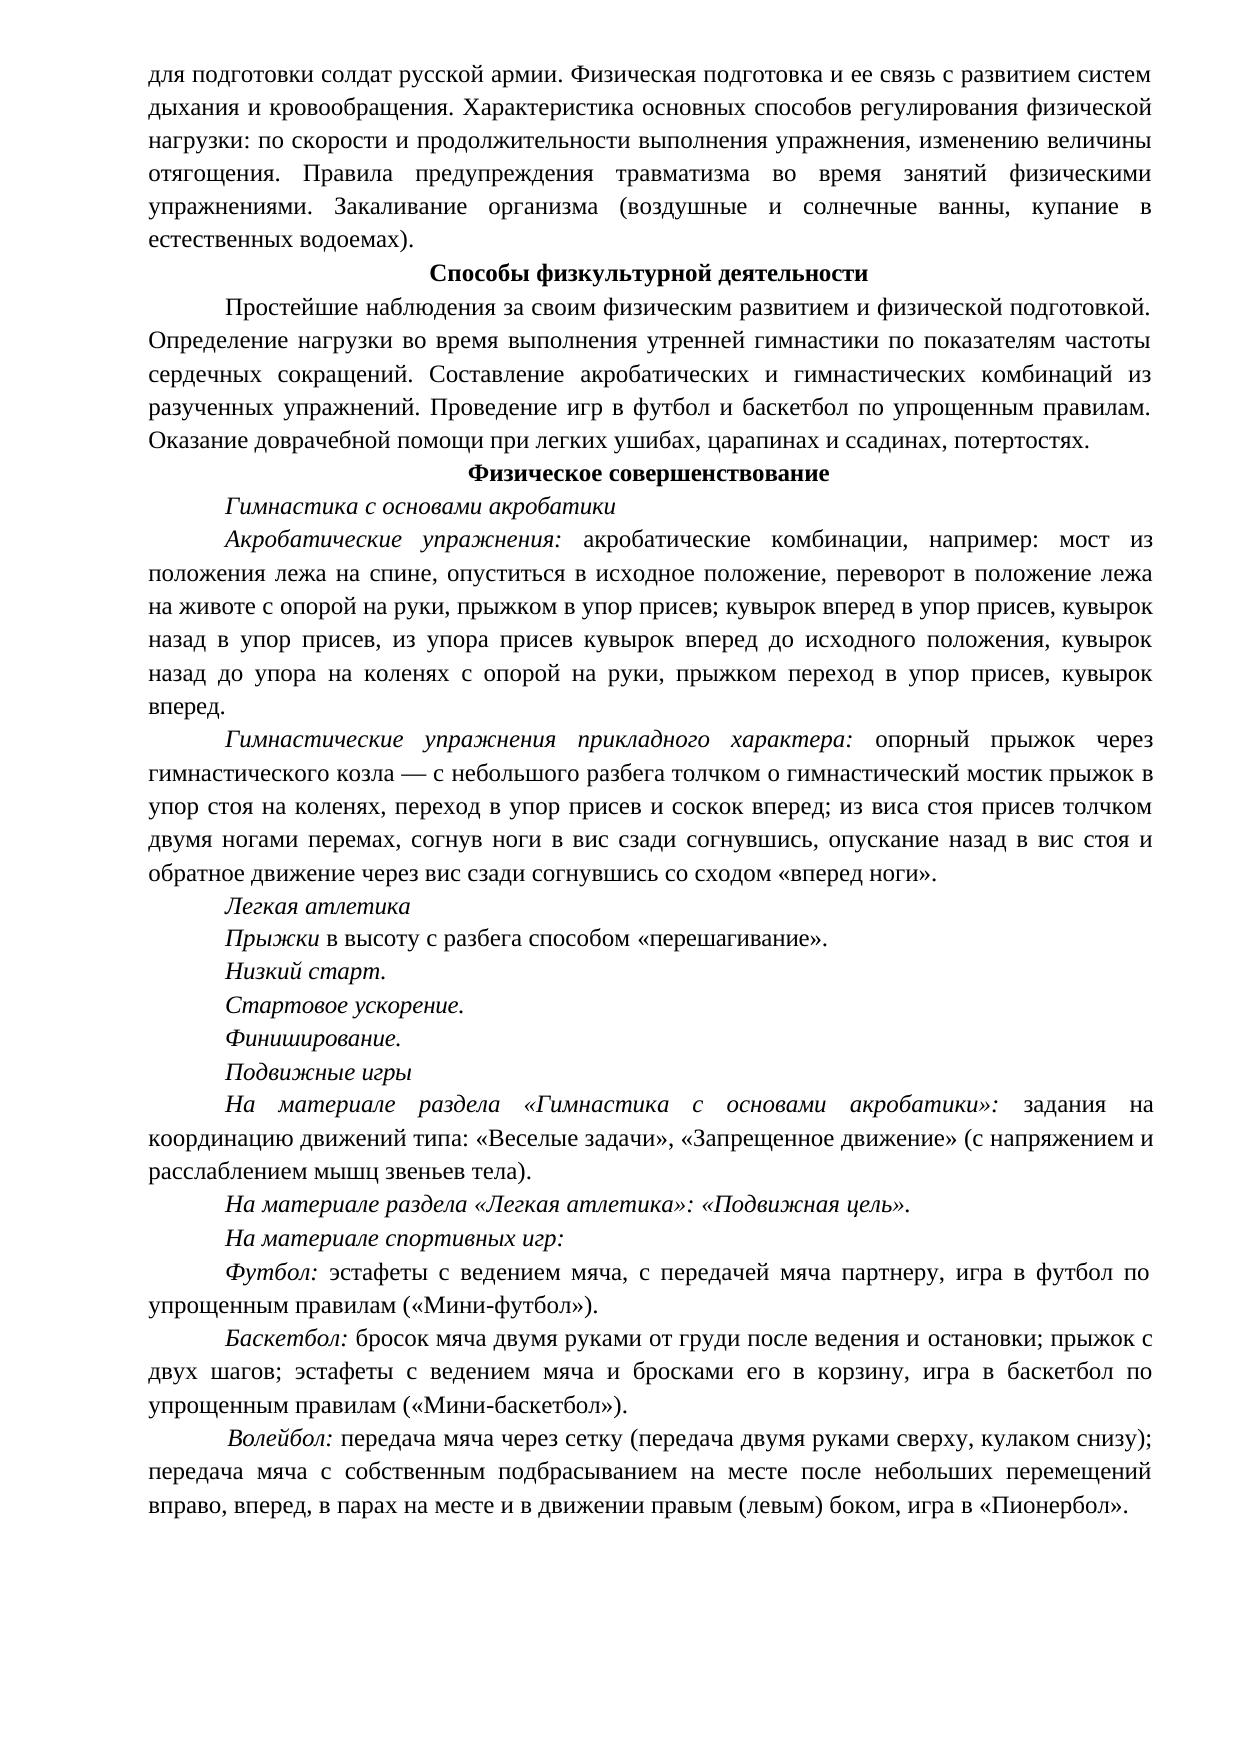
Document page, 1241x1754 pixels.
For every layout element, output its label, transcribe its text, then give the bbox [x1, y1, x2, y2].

subtitle Физическое совершенствование [468, 459, 1196, 487]
text На материале раздела «Гимнастика с основами акробатики»: задания на координацию движений типа: «Веселые задачи», «Запрещенное движение» (с напряжением и расслаблением мышц звеньев тела). [148, 1089, 1154, 1185]
text Волейбол: передача мяча через сетку (передача двумя руками сверху, кулаком снизу); передача мяча с собственным подбрасыванием на месте после небольших перемещений вправо, вперед, в парах на месте и в движении правым (левым) боком, игра в «Пионербол». [148, 1423, 1152, 1518]
text Легкая атлетика [225, 891, 1196, 920]
text Простейшие наблюдения за своим физическим развитием и физической подготовкой. Определение нагрузки во время выполнения утренней гимнастики по показателям частоты сердечных сокращений. Составление акробатических и гимнастических комбинаций из разученных упражнений. Проведение игр в футбол и баскетбол по упрощенным правилам. Оказание доврачебной помощи при легких ушибах, царапинах и ссадинах, потертостях. [148, 292, 1152, 454]
text Баскетбол: бросок мяча двумя руками от груди после ведения и остановки; прыжок с двух шагов; эстафеты с ведением мяча и бросками его в корзину, игра в баскетбол по упрощенным правилам («Мини-баскетбол»). [148, 1323, 1153, 1418]
subtitle Способы физкультурной деятельности [429, 258, 1196, 287]
text Футбол: эстафеты с ведением мяча, с передачей мяча партнеру, игра в футбол по упрощенным правилам («Мини-футбол»). [148, 1257, 1151, 1318]
text Гимнастика с основами акробатики [225, 491, 1196, 520]
text Акробатические упражнения: акробатические комбинации, например: мост из положения лежа на спине, опуститься в исходное положение, переворот в положение лежа на животе с опорой на руки, прыжком в упор присев; кувырок вперед в упор присев, кувырок назад в упор присев, из упора присев кувырок вперед до исходного положения, кувырок назад до упора на коленях с опорой на руки, прыжком переход в упор присев, кувырок вперед. [148, 524, 1153, 720]
text Подвижные игры [225, 1057, 1196, 1085]
text Низкий старт. Стартовое ускорение. Финиширование. [225, 956, 507, 1052]
text На материале раздела «Легкая атлетика»: «Подвижная цель». На материале спортивных игр: [225, 1189, 911, 1251]
text для подготовки солдат русской армии. Физическая подготовка и ее связь с развитием систем дыхания и кровообращения. Характеристика основных способов регулирования физической нагрузки: по скорости и продолжительности выполнения упражнения, изменению величины отягощения. Правила предупреждения травматизма во время занятий физическими упражнениями. Закаливание организма (воздушные и солнечные ванны, купание в естественных водоемах). [148, 59, 1153, 253]
text Прыжки в высоту с разбега способом «перешагивание». [225, 923, 1196, 952]
text Гимнастические упражнения прикладного характера: опорный прыжок через гимнастического козла — с небольшого разбега толчком о гимнастический мостик прыжок в упор стоя на коленях, переход в упор присев и соскок вперед; из виса стоя присев толчком двумя ногами перемах, согнув ноги в вис сзади согнувшись, опускание назад в вис стоя и обратное движение через вис сзади согнувшись со сходом «вперед ноги». [148, 724, 1153, 887]
